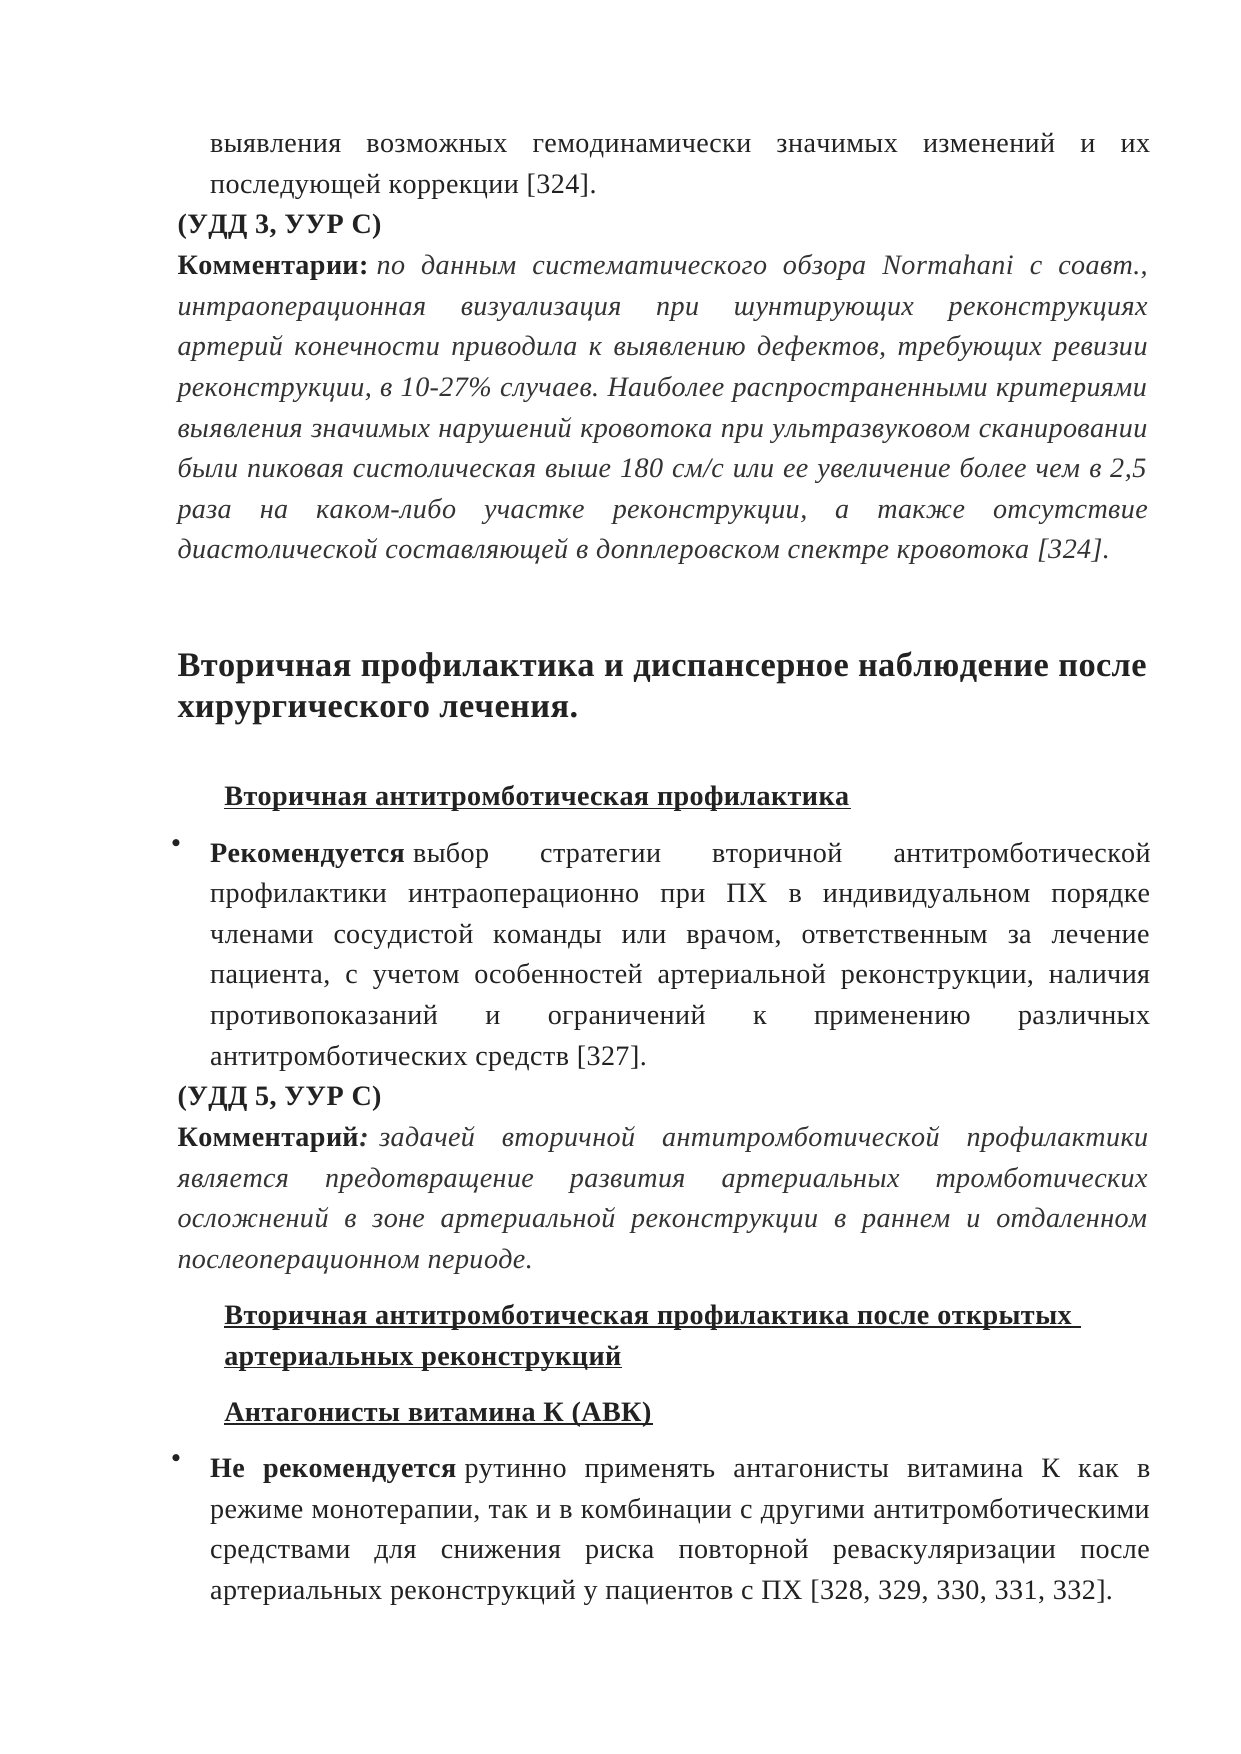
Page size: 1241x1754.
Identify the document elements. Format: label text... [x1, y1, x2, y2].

text Вторичная антитромботическая профилактика после открытых артериальных реконструкций [224, 1290, 1105, 1371]
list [172, 118, 1152, 199]
list Рекомендуется выбор стратегии вторичной антитромботической профилактики интраоперационно при ПХ в индивидуальном порядке членами сосудистой команды или врачом, ответственным за лечение пациента, с учетом особенностей артериальной реконструкции, наличия противопоказаний и ограничений к применению различных антитромботических средств [327]. [172, 827, 1152, 1071]
text Вторичная антитромботическая профилактика [224, 771, 1105, 812]
text Комментарий: задачей вторичной антитромботической профилактики является предотвращение развития артериальных тромботических осложнений в зоне артериальной реконструкции в раннем и отдаленном послеоперационном периоде. [177, 1112, 1152, 1274]
text (УДД 3, УУР С) [177, 199, 1152, 240]
text (УДД 5, УУР С) [177, 1071, 1152, 1112]
text Вторичная профилактика и диспансерное наблюдение после хирургического лечения. [177, 643, 1152, 724]
text Антагонисты витамина К (АВК) [224, 1387, 1105, 1427]
list Не рекомендуется рутинно применять антагонисты витамина К как в режиме монотерапии, так и в комбинации с другими антитромботическими средствами для снижения риска повторной реваскуляризации после артериальных реконструкций у пациентов с ПХ [328, 329, 330, 331, 332]. [172, 1443, 1152, 1606]
text Комментарии: по данным систематического обзора Normahani с соавт., интраоперационная визуализация при шунтирующих реконструкциях артерий конечности приводила к выявлению дефектов, требующих ревизии реконструкции, в 10-27% случаев. Наиболее распространенными критериями выявления значимых нарушений кровотока при ультразвуковом сканировании были пиковая систолическая выше 180 см/с или ее увеличение более чем в 2,5 раза на каком-либо участке реконструкции, а также отсутствие диастолической составляющей в допплеровском спектре кровотока [324]. [177, 240, 1152, 565]
